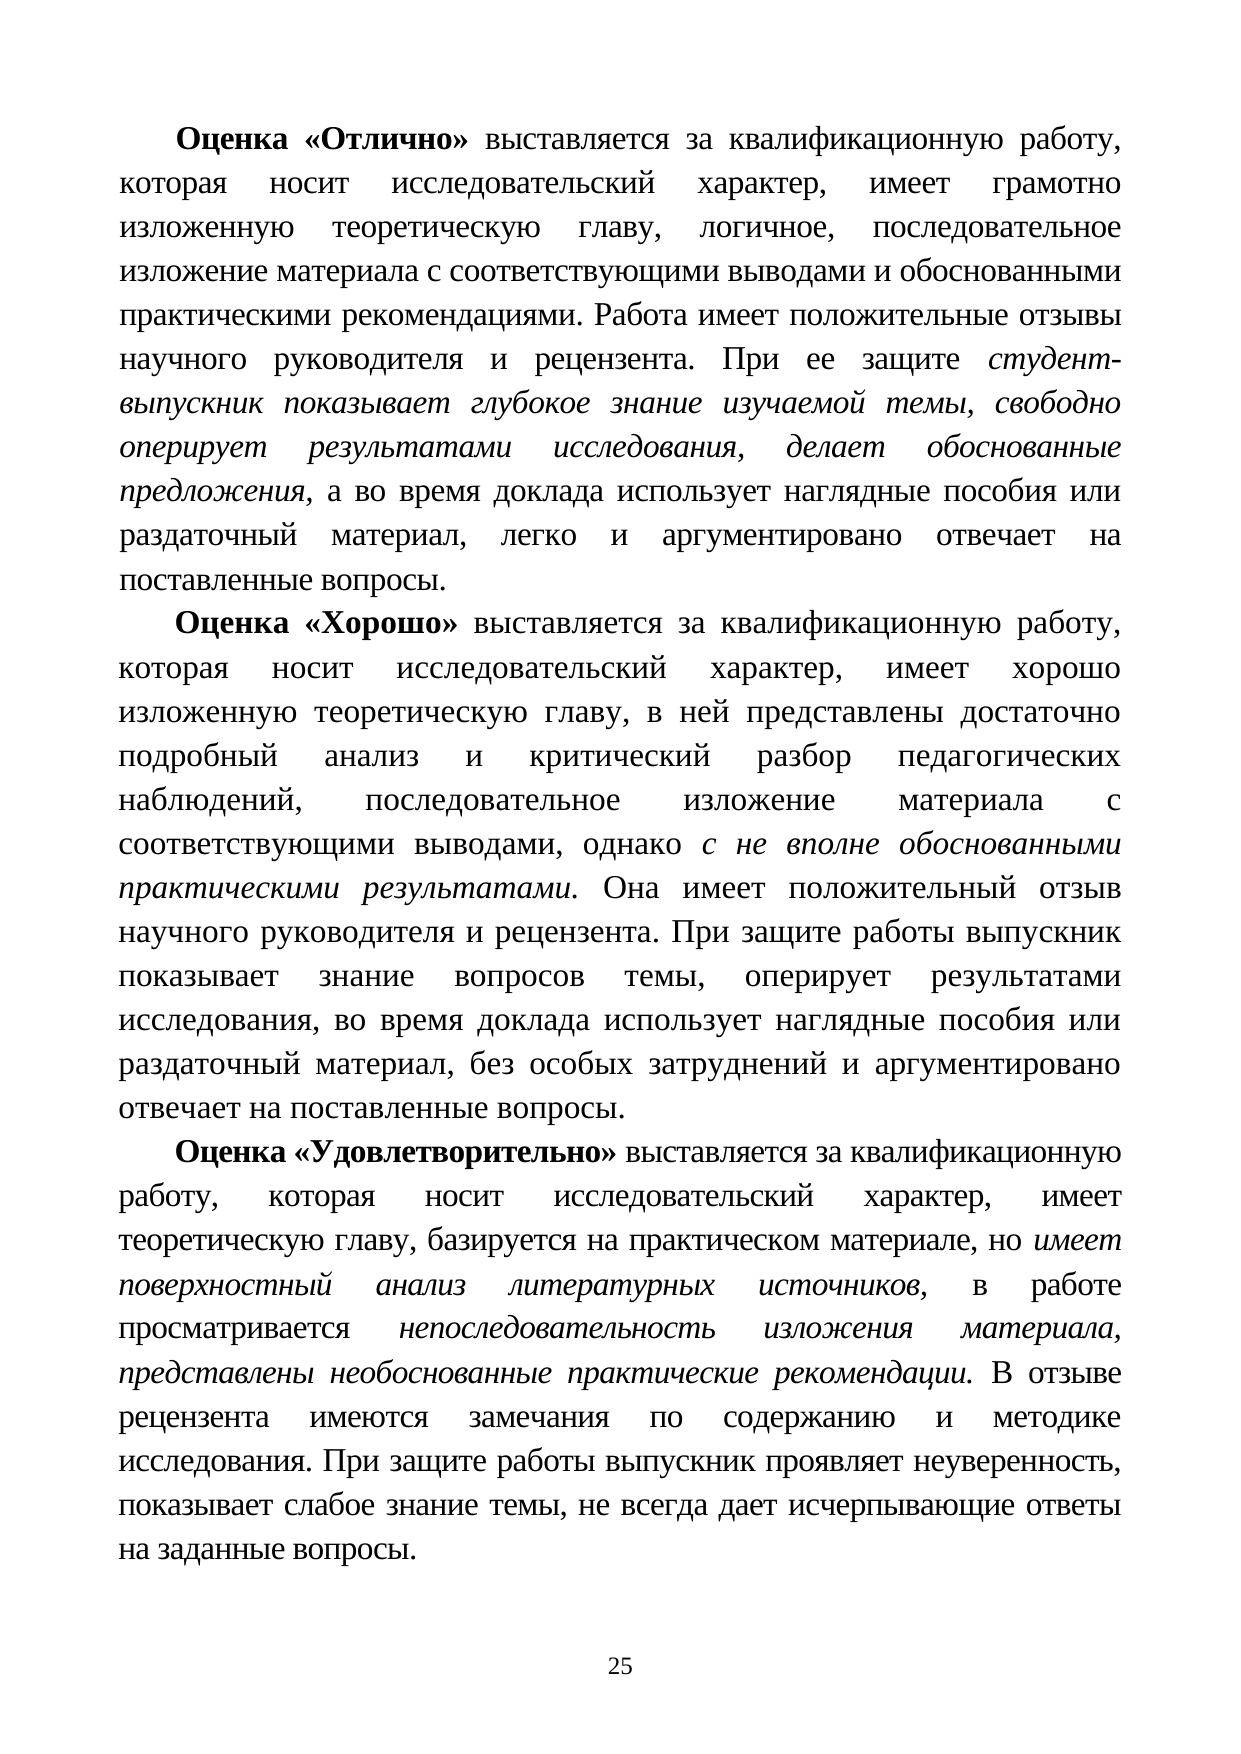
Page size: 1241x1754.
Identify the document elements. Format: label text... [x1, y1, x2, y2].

text Оценка «Отлично» выставляется за квалификационную работу, которая носит исследовательский характер, имеет грамотно изложенную теоретическую главу, логичное, последовательное изложение материала с соответствующими выводами и обоснованными практическими рекомендациями. Работа имеет положительные отзывы научного руководителя и рецензента. При ее защите студент-выпускник показывает глубокое знание изучаемой темы, свободно оперирует результатами исследования, делает обоснованные предложения, а во время доклада использует наглядные пособия или раздаточный материал, легко и аргументировано отвечает на поставленные вопросы. [119, 118, 1122, 597]
text Оценка «Удовлетворительно» выставляется за квалификационную работу, которая носит исследовательский характер, имеет теоретическую главу, базируется на практическом материале, но имеет поверхностный анализ литературных источников, в работе просматривается непоследовательность изложения материала, представлены необоснованные практические рекомендации. В отзыве рецензента имеются замечания по содержанию и методике исследования. При защите работы выпускник проявляет неуверенность, показывает слабое знание темы, не всегда дает исчерпывающие ответы на заданные вопросы. [118, 1132, 1122, 1566]
text Оценка «Хорошо» выставляется за квалификационную работу, которая носит исследовательский характер, имеет хорошо изложенную теоретическую главу, в ней представлены достаточно подробный анализ и критический разбор педагогических наблюдений, последовательное изложение материала с соответствующими выводами, однако с не вполне обоснованными практическими результатами. Она имеет положительный отзыв научного руководителя и рецензента. При защите работы выпускник показывает знание вопросов темы, оперирует результатами исследования, во время доклада использует наглядные пособия или раздаточный материал, без особых затруднений и аргументировано отвечает на поставленные вопросы. [118, 603, 1122, 1126]
